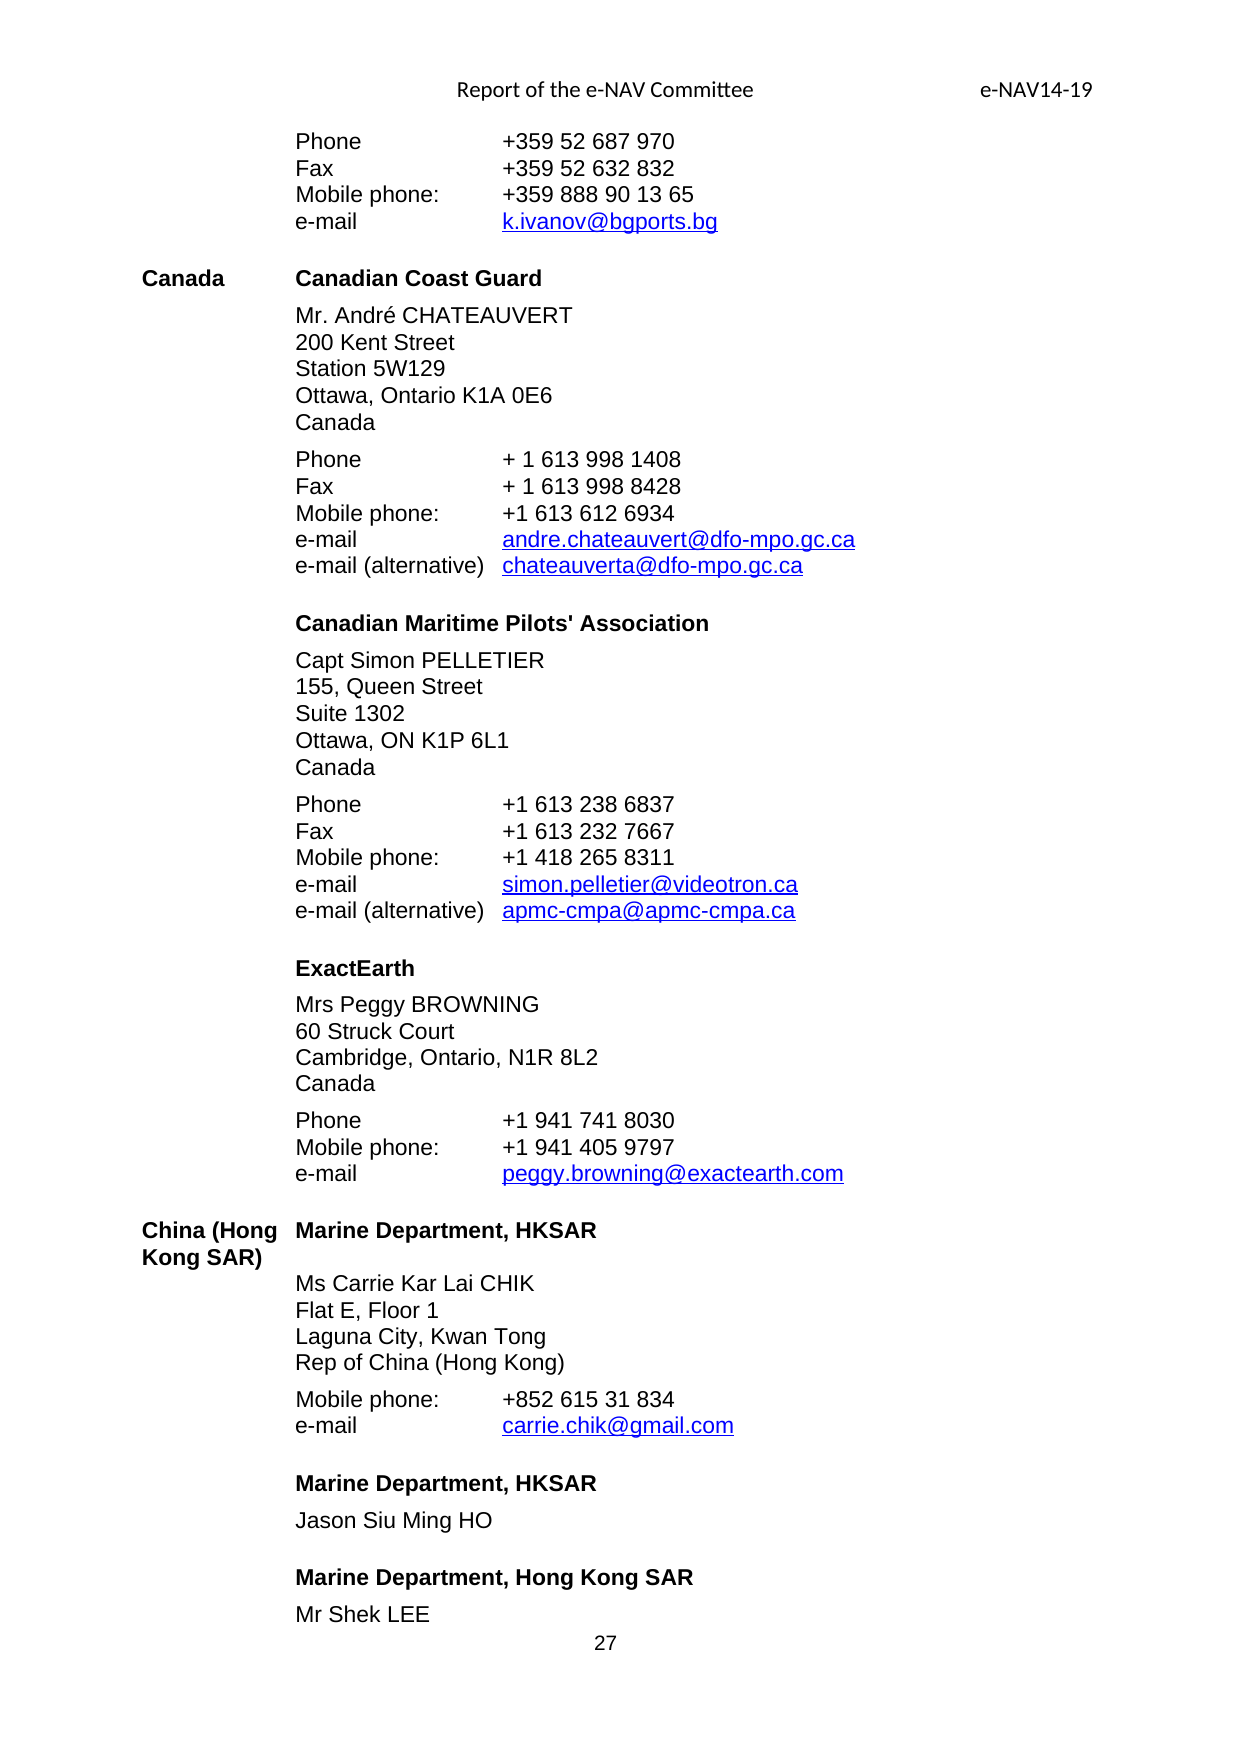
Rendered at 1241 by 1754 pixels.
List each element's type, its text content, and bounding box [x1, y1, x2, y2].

text Marine Department, Hong Kong SAR [118, 1564, 1122, 1591]
text Fax + 1 613 998 8428 [118, 473, 1122, 500]
text Laguna City, Kwan Tong [118, 1323, 1122, 1349]
text Canada [118, 409, 1122, 436]
text Jason Siu Ming HO [118, 1507, 1122, 1533]
text Phone +1 613 238 6837 [118, 791, 1122, 817]
text Ms Carrie Kar Lai CHIK [118, 1270, 1122, 1297]
text 60 Struck Court [118, 1018, 1122, 1044]
text Ottawa, Ontario K1A 0E6 [118, 382, 1122, 408]
text ExactEarth [118, 954, 1122, 981]
text Mobile phone: +359 888 90 13 65 [118, 181, 1122, 208]
text 200 Kent Street [118, 328, 1122, 355]
text e-mail (alternative) apmc-cmpa@apmc-cmpa.ca [118, 897, 1122, 923]
text Mrs Peggy BROWNING [118, 991, 1122, 1018]
text Mobile phone: +1 613 612 6934 [118, 500, 1122, 526]
text Phone +359 52 687 970 [118, 128, 1122, 154]
text Mr Shek LEE [118, 1601, 1122, 1627]
text Flat E, Floor 1 [118, 1297, 1122, 1323]
text Rep of China (Hong Kong) [118, 1349, 1122, 1376]
text Canada [118, 1070, 1122, 1097]
text Fax +1 613 232 7667 [118, 818, 1122, 844]
text Marine Department, HKSAR [118, 1470, 1122, 1496]
text Phone + 1 613 998 1408 [118, 446, 1122, 472]
text Canada Canadian Coast Guard [118, 265, 1122, 292]
text e-mail simon.pelletier@videotron.ca [118, 871, 1122, 897]
text Suite 1302 [118, 699, 1122, 726]
text Mr. André CHATEAUVERT [118, 302, 1122, 328]
text Canadian Maritime Pilots' Association [118, 610, 1122, 636]
text Station 5W129 [118, 355, 1122, 381]
text Canada [118, 754, 1122, 780]
text e-mail (alternative) chateauverta@dfo-mpo.gc.ca [118, 552, 1122, 579]
text Phone +1 941 741 8030 [118, 1107, 1122, 1133]
text Kong SAR) [118, 1244, 1122, 1270]
text Cambridge, Ontario, N1R 8L2 [118, 1044, 1122, 1070]
text 155, Queen Street [118, 673, 1122, 699]
text China (Hong Marine Department, HKSAR [118, 1217, 1122, 1244]
text Ottawa, ON K1P 6L1 [118, 727, 1122, 753]
text Fax +359 52 632 832 [118, 155, 1122, 181]
text e-mail peggy.browning@exactearth.com [118, 1160, 1122, 1186]
text e-mail carrie.chik@gmail.com [118, 1412, 1122, 1439]
text e-mail k.ivanov@bgports.bg [118, 208, 1122, 234]
text Mobile phone: +1 418 265 8311 [118, 844, 1122, 871]
text Mobile phone: +1 941 405 9797 [118, 1133, 1122, 1160]
text Mobile phone: +852 615 31 834 [118, 1386, 1122, 1412]
text Capt Simon PELLETIER [118, 647, 1122, 673]
text e-mail andre.chateauvert@dfo-mpo.gc.ca [118, 526, 1122, 552]
